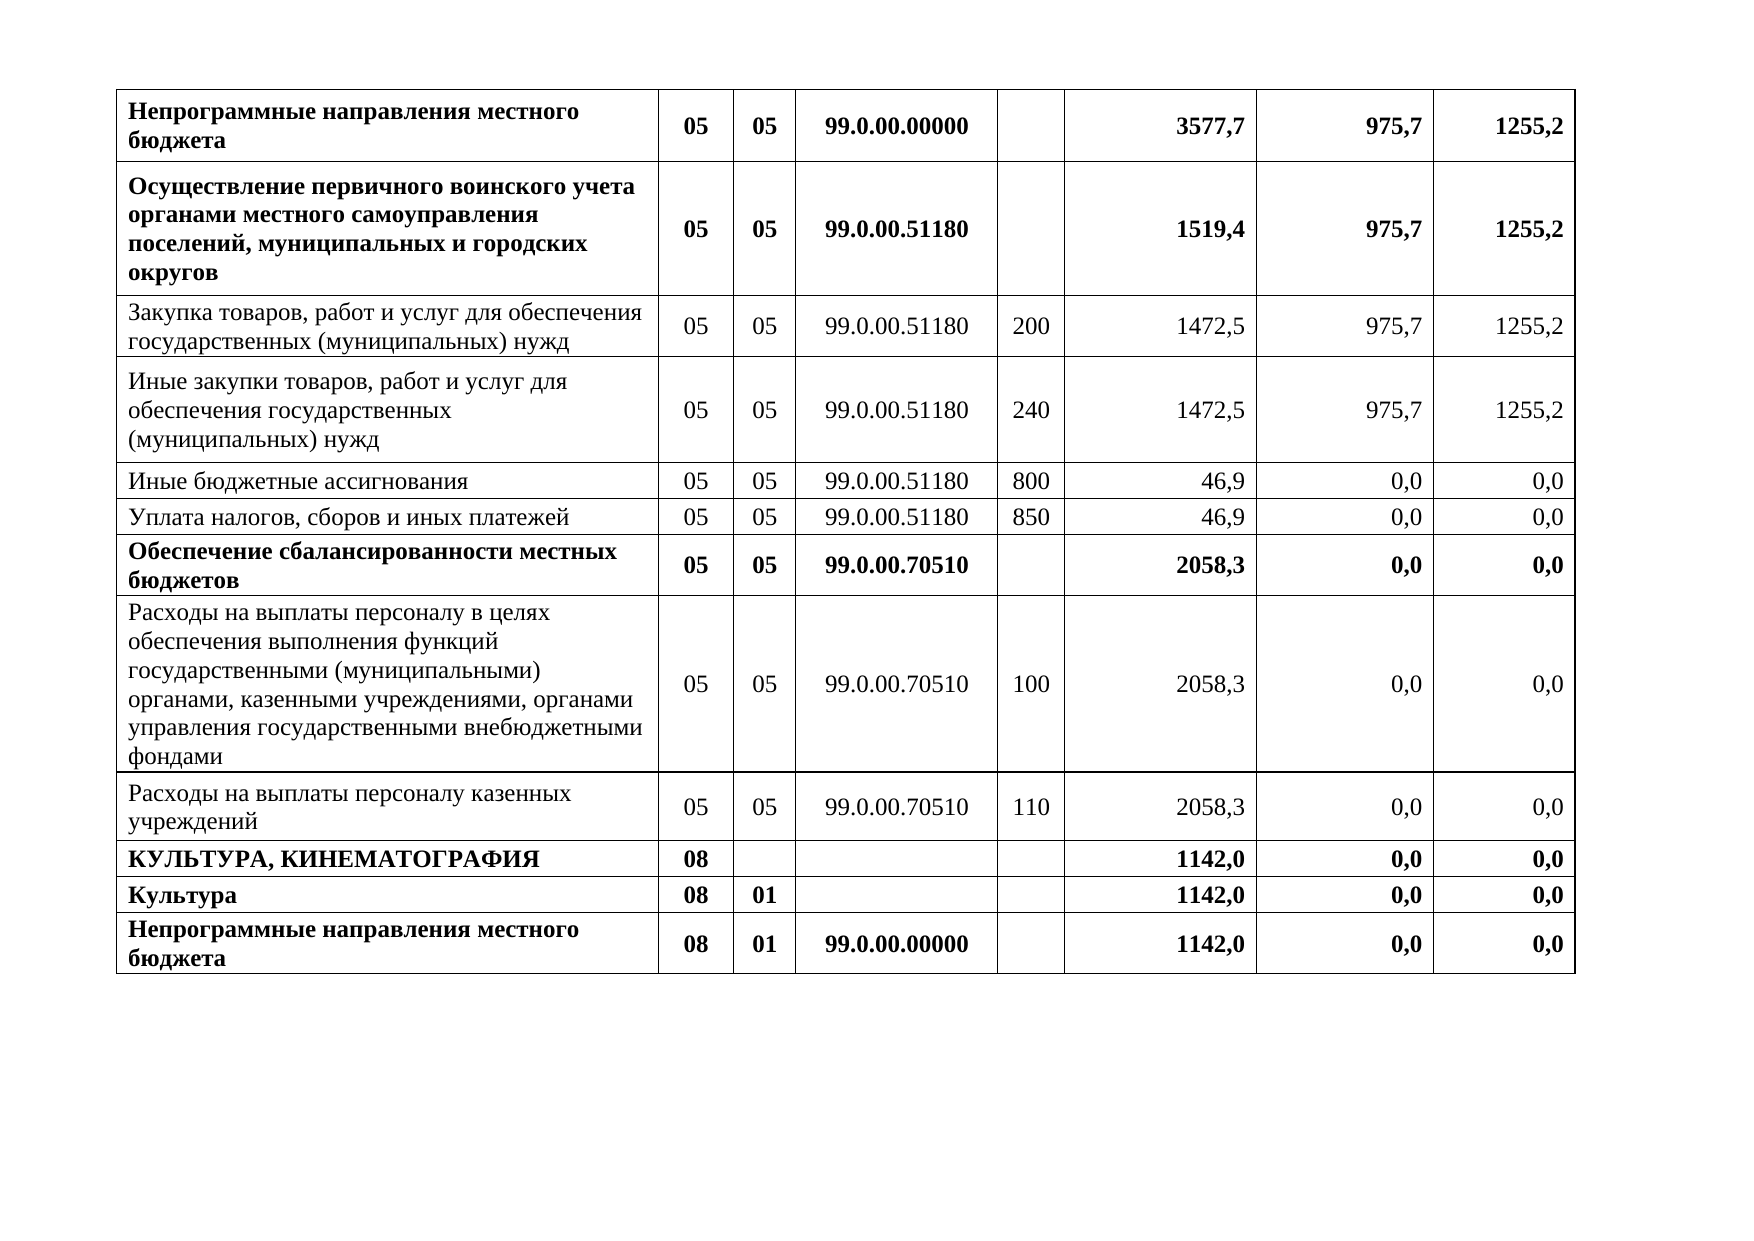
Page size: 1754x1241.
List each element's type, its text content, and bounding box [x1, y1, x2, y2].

table_cell Обеспечение сбалансированности местных бюджетов [117, 535, 658, 595]
table_cell 1472,5 [1065, 357, 1256, 462]
table_cell 08 [659, 877, 733, 912]
table_cell 01 [734, 877, 795, 912]
table_cell [998, 877, 1064, 912]
table_cell 05 [659, 357, 733, 462]
table_cell [796, 841, 997, 876]
table_cell 0,0 [1434, 596, 1574, 771]
table_cell 99.0.00.70510 [796, 596, 997, 771]
table_cell 1255,2 [1434, 90, 1574, 161]
table_cell 0,0 [1257, 773, 1433, 840]
table_cell 3577,7 [1065, 90, 1256, 161]
table_cell 975,7 [1257, 296, 1433, 356]
table_cell [998, 535, 1064, 595]
table_cell 110 [998, 773, 1064, 840]
table_cell 08 [659, 913, 733, 973]
table_cell 05 [734, 90, 795, 161]
table_cell Иные бюджетные ассигнования [117, 463, 658, 498]
table_cell 1142,0 [1065, 841, 1256, 876]
table_cell [998, 162, 1064, 295]
table_cell 05 [659, 773, 733, 840]
table_cell 0,0 [1434, 499, 1574, 534]
table_cell 1142,0 [1065, 913, 1256, 973]
table_cell 975,7 [1257, 357, 1433, 462]
table_cell 975,7 [1257, 162, 1433, 295]
table_cell Расходы на выплаты персоналу казенных учреждений [117, 773, 658, 840]
table_cell 0,0 [1257, 841, 1433, 876]
table_cell 975,7 [1257, 90, 1433, 161]
table_cell 99.0.00.70510 [796, 773, 997, 840]
table_cell Осуществление первичного воинского учета органами местного самоуправления поселений, муниципальных и городских округов [117, 162, 658, 295]
table_cell Расходы на выплаты персоналу в целях обеспечения выполнения функций государственными (муниципальными) органами, казенными учреждениями, органами управления государственными внебюджетными фондами [117, 596, 658, 771]
table_cell Уплата налогов, сборов и иных платежей [117, 499, 658, 534]
table_cell 46,9 [1065, 499, 1256, 534]
table_cell 1255,2 [1434, 162, 1574, 295]
table_cell 2058,3 [1065, 535, 1256, 595]
table_cell Непрограммные направления местного бюджета [117, 90, 658, 161]
table_cell 0,0 [1434, 463, 1574, 498]
table_cell 0,0 [1257, 535, 1433, 595]
table_cell 100 [998, 596, 1064, 771]
table_cell 05 [659, 535, 733, 595]
table_cell 99.0.00.51180 [796, 296, 997, 356]
table_cell 1519,4 [1065, 162, 1256, 295]
table_cell 2058,3 [1065, 773, 1256, 840]
table_cell 99.0.00.51180 [796, 162, 997, 295]
table_cell [796, 877, 997, 912]
table_cell 1255,2 [1434, 296, 1574, 356]
table_cell 05 [734, 535, 795, 595]
table_cell 99.0.00.51180 [796, 357, 997, 462]
table_cell 99.0.00.00000 [796, 913, 997, 973]
table_cell 800 [998, 463, 1064, 498]
table_cell 0,0 [1434, 841, 1574, 876]
table_cell 05 [659, 296, 733, 356]
table_cell 1472,5 [1065, 296, 1256, 356]
table_cell 01 [734, 913, 795, 973]
table_cell 99.0.00.70510 [796, 535, 997, 595]
table_cell 05 [734, 499, 795, 534]
table_cell 08 [659, 841, 733, 876]
table_cell 0,0 [1257, 913, 1433, 973]
table_cell [998, 841, 1064, 876]
table_cell 05 [659, 463, 733, 498]
table_cell 0,0 [1257, 463, 1433, 498]
table_cell Непрограммные направления местного бюджета [117, 913, 658, 973]
table_cell 1142,0 [1065, 877, 1256, 912]
table_cell 0,0 [1257, 596, 1433, 771]
table_cell 05 [734, 773, 795, 840]
table_cell 0,0 [1434, 535, 1574, 595]
table_cell 0,0 [1434, 773, 1574, 840]
table_cell 240 [998, 357, 1064, 462]
table_cell 46,9 [1065, 463, 1256, 498]
table_cell 99.0.00.00000 [796, 90, 997, 161]
table_cell Культура [117, 877, 658, 912]
table_cell [734, 841, 795, 876]
table_cell Иные закупки товаров, работ и услуг для обеспечения государственных (муниципальных) нужд [117, 357, 658, 462]
table_cell 850 [998, 499, 1064, 534]
table_cell 0,0 [1434, 877, 1574, 912]
table_cell 0,0 [1257, 877, 1433, 912]
table_cell 2058,3 [1065, 596, 1256, 771]
table_cell Закупка товаров, работ и услуг для обеспечения государственных (муниципальных) нужд [117, 296, 658, 356]
table_cell 99.0.00.51180 [796, 499, 997, 534]
table_cell [998, 913, 1064, 973]
table_cell 1255,2 [1434, 357, 1574, 462]
table_cell 200 [998, 296, 1064, 356]
table_cell КУЛЬТУРА, КИНЕМАТОГРАФИЯ [117, 841, 658, 876]
table_cell 05 [734, 463, 795, 498]
table_cell 05 [734, 296, 795, 356]
table_cell 05 [734, 162, 795, 295]
table_cell 05 [659, 90, 733, 161]
table_cell 05 [659, 162, 733, 295]
table_cell 0,0 [1257, 499, 1433, 534]
table_cell 99.0.00.51180 [796, 463, 997, 498]
table_cell 0,0 [1434, 913, 1574, 973]
table_cell 05 [659, 596, 733, 771]
table_cell 05 [734, 357, 795, 462]
table_cell 05 [734, 596, 795, 771]
table_cell [998, 90, 1064, 161]
table_cell 05 [659, 499, 733, 534]
